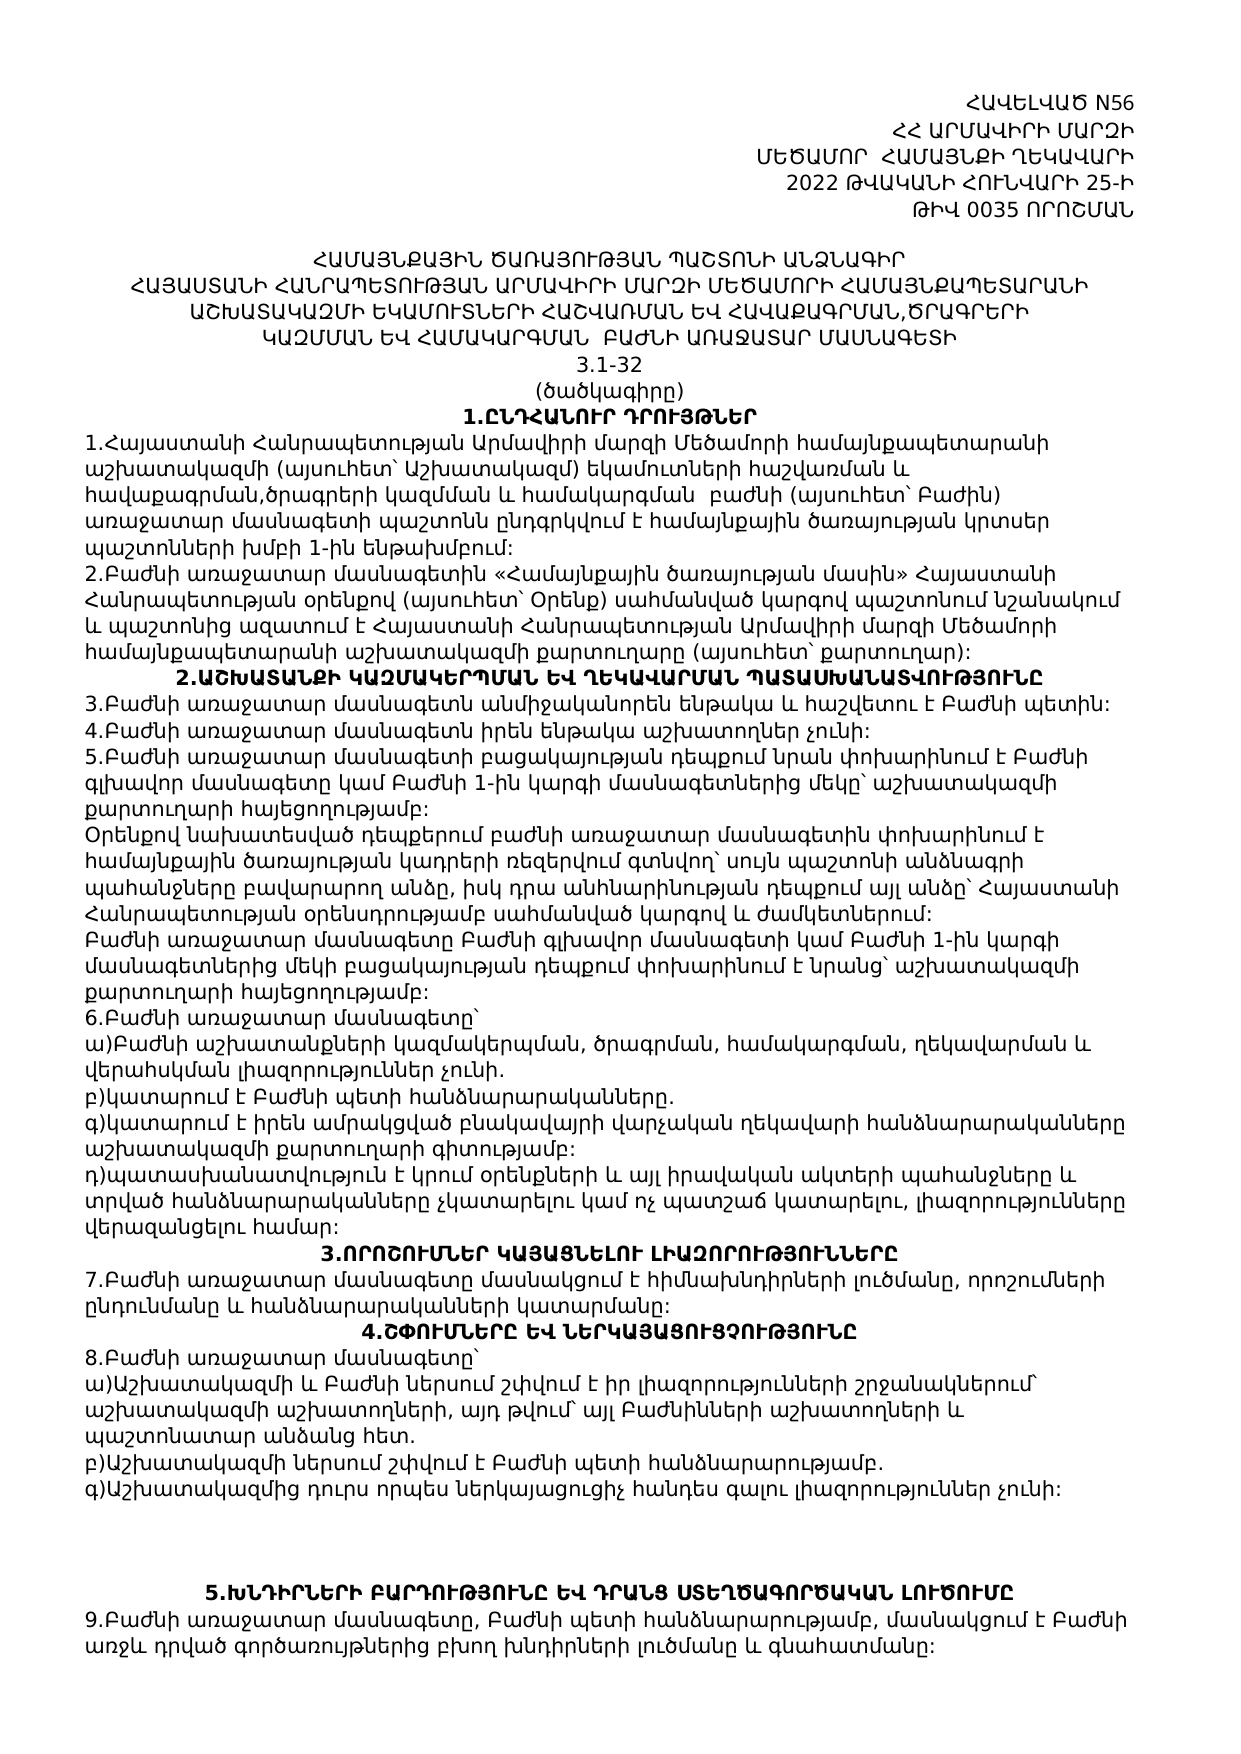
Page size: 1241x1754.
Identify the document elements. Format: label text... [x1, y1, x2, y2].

text 5.ԽՆԴԻՐՆԵՐԻ ԲԱՐԴՈՒԹՅՈՒՆԸ ԵՎ ԴՐԱՆՑ ՍՏԵՂԾԱԳՈՐԾԱԿԱՆ ԼՈՒԾՈՒՄԸ [84, 1581, 1134, 1606]
text 5.Բաժնի առաջատար մասնագետի բացակայության դեպքում նրան փոխարինում է Բաժնի գլխավոր մասնագետը կամ Բաժնի 1-ին կարգի մասնագետներից մեկը՝ աշխատակազմի քարտուղարի հայեցողությամբ: [84, 745, 1134, 821]
text 2.ԱՇԽԱՏԱՆՔԻ ԿԱԶՄԱԿԵՐՊՄԱՆ ԵՎ ՂԵԿԱՎԱՐՄԱՆ ՊԱՏԱՍԽԱՆԱՏՎՈՒԹՅՈՒՆԸ [84, 666, 1134, 691]
text ՀՀ ԱՐՄԱՎԻՐԻ ՄԱՐԶԻ [601, 119, 1134, 143]
text 3.Բաժնի առաջատար մասնագետն անմիջականորեն ենթակա և հաշվետու է Բաժնի պետին: [84, 692, 1134, 717]
text բ)Աշխատակազմի ներսում շփվում է Բաժնի պետի հանձնարարությամբ. [84, 1451, 1134, 1475]
text 6.Բաժնի առաջատար մասնագետը՝ [84, 1006, 1134, 1031]
text ՀԱՅԱՍՏԱՆԻ ՀԱՆՐԱՊԵՏՈՒԹՅԱՆ ԱՐՄԱՎԻՐԻ ՄԱՐԶԻ ՄԵԾԱՄՈՐԻ ՀԱՄԱՅՆՔԱՊԵՏԱՐԱՆԻ [84, 274, 1134, 298]
text Օրենքով նախատեսված դեպքերում բաժնի առաջատար մասնագետին փոխարինում է համայնքային ծառայության կադրերի ռեզերվում գտնվող՝ սույն պաշտոնի անձնագրի պահանջները բավարարող անձը, իսկ դրա անհնարինության դեպքում այլ անձը՝ Հայաստանի Հանրապետության օրենսդրությամբ սահմանված կարգով և ժամկետներում: [84, 823, 1134, 926]
text ԱՇԽԱՏԱԿԱԶՄԻ ԵԿԱՄՈՒՏՆԵՐԻ ՀԱՇՎԱՌՄԱՆ ԵՎ ՀԱՎԱՔԱԳՐՄԱՆ,ԾՐԱԳՐԵՐԻ ԿԱԶՄՄԱՆ ԵՎ ՀԱՄԱԿԱՐԳՄԱՆ ԲԱԺՆԻ ԱՌԱՋԱՏԱՐ ՄԱՍՆԱԳԵՏԻ [84, 300, 1134, 351]
text 3.1-32 [84, 353, 1134, 377]
text 8.Բաժնի առաջատար մասնագետը՝ [84, 1346, 1134, 1370]
text ԹԻՎ 0035 ՈՐՈՇՄԱՆ [747, 198, 1134, 222]
text ՀԱՎԵԼՎԱԾ N56 [601, 88, 1134, 117]
text գ)Աշխատակազմից դուրս որպես ներկայացուցիչ հանդես գալու լիազորություններ չունի: [84, 1477, 1134, 1501]
text ա)Աշխատակազմի և Բաժնի ներսում շփվում է իր լիազորությունների շրջանակներում՝ աշխատակազմի աշխատողների, այդ թվում՝ այլ Բաժնինների աշխատողների և պաշտոնատար անձանց հետ. [84, 1372, 1134, 1449]
text ա)Բաժնի աշխատանքների կազմակերպման, ծրագրման, համակարգման, ղեկավարման և վերահսկման լիազորություններ չունի. [84, 1032, 1134, 1083]
text գ)կատարում է իրեն ամրակցված բնակավայրի վարչական ղեկավարի հանձնարարականները աշխատակազմի քարտուղարի գիտությամբ: [84, 1111, 1134, 1161]
text 7.Բաժնի առաջատար մասնագետը մասնակցում է հիմնախնդիրների լուծմանը, որոշումների ընդունմանը և հանձնարարականների կատարմանը: [84, 1268, 1134, 1318]
text 4.Բաժնի առաջատար մասնագետն իրեն ենթակա աշխատողներ չունի: [84, 719, 1134, 743]
text ՄԵԾԱՄՈՐ ՀԱՄԱՅՆՔԻ ՂԵԿԱՎԱՐԻ [601, 145, 1134, 169]
text 1.ԸՆԴՀԱՆՈՒՐ ԴՐՈՒՅԹՆԵՐ [84, 405, 1134, 429]
text 4.ՇՓՈՒՄՆԵՐԸ ԵՎ ՆԵՐԿԱՅԱՑՈՒՑՉՈՒԹՅՈՒՆԸ [84, 1320, 1134, 1344]
text Բաժնի առաջատար մասնագետը Բաժնի գլխավոր մասնագետի կամ Բաժնի 1-ին կարգի մասնագետներից մեկի բացակայության դեպքում փոխարինում է նրանց՝ աշխատակազմի քարտուղարի հայեցողությամբ: [84, 928, 1134, 1004]
text 2022 ԹՎԱԿԱՆԻ ՀՈՒՆՎԱՐԻ 25-Ի [527, 171, 1134, 196]
text ՀԱՄԱՅՆՔԱՅԻՆ ԾԱՌԱՅՈՒԹՅԱՆ ՊԱՇՏՈՆԻ ԱՆՁՆԱԳԻՐ [84, 248, 1134, 272]
text 3.ՈՐՈՇՈՒՄՆԵՐ ԿԱՅԱՑՆԵԼՈՒ ԼԻԱԶՈՐՈՒԹՅՈՒՆՆԵՐԸ [84, 1242, 1134, 1266]
text դ)պատասխանատվություն է կրում օրենքների և այլ իրավական ակտերի պահանջները և տրված հանձնարարականները չկատարելու կամ ոչ պատշաճ կատարելու, լիազորությունները վերազանցելու համար: [84, 1163, 1134, 1240]
text 1.Հայաստանի Հանրապետության Արմավիրի մարզի Մեծամորի համայնքապետարանի աշխատակազմի (այսուհետ՝ Աշխատակազմ) եկամուտների հաշվառման և հավաքագրման,ծրագրերի կազմման և համակարգման բաժնի (այսուհետ՝ Բաժին) առաջատար մասնագետի պաշտոնն ընդգրկվում է համայնքային ծառայության կրտսեր պաշտոնների խմբի 1-ին ենթախմբում: [84, 431, 1134, 560]
text (ծածկագիրը) [84, 379, 1134, 403]
text բ)կատարում է Բաժնի պետի հանձնարարականները. [84, 1085, 1134, 1109]
text 9.Բաժնի առաջատար մասնագետը, Բաժնի պետի հանձնարարությամբ, մասնակցում է Բաժնի առջև դրված գործառույթներից բխող խնդիրների լուծմանը և գնահատմանը: [84, 1608, 1134, 1658]
text 2.Բաժնի առաջատար մասնագետին «Համայնքային ծառայության մասին» Հայաստանի Հանրապետության օրենքով (այսուհետ՝ Օրենք) սահմանված կարգով պաշտոնում նշանակում և պաշտոնից ազատում է Հայաստանի Հանրապետության Արմավիրի մարզի Մեծամորի համայնքապետարանի աշխատակազմի քարտուղարը (այսուհետ՝ քարտուղար): [84, 562, 1134, 664]
